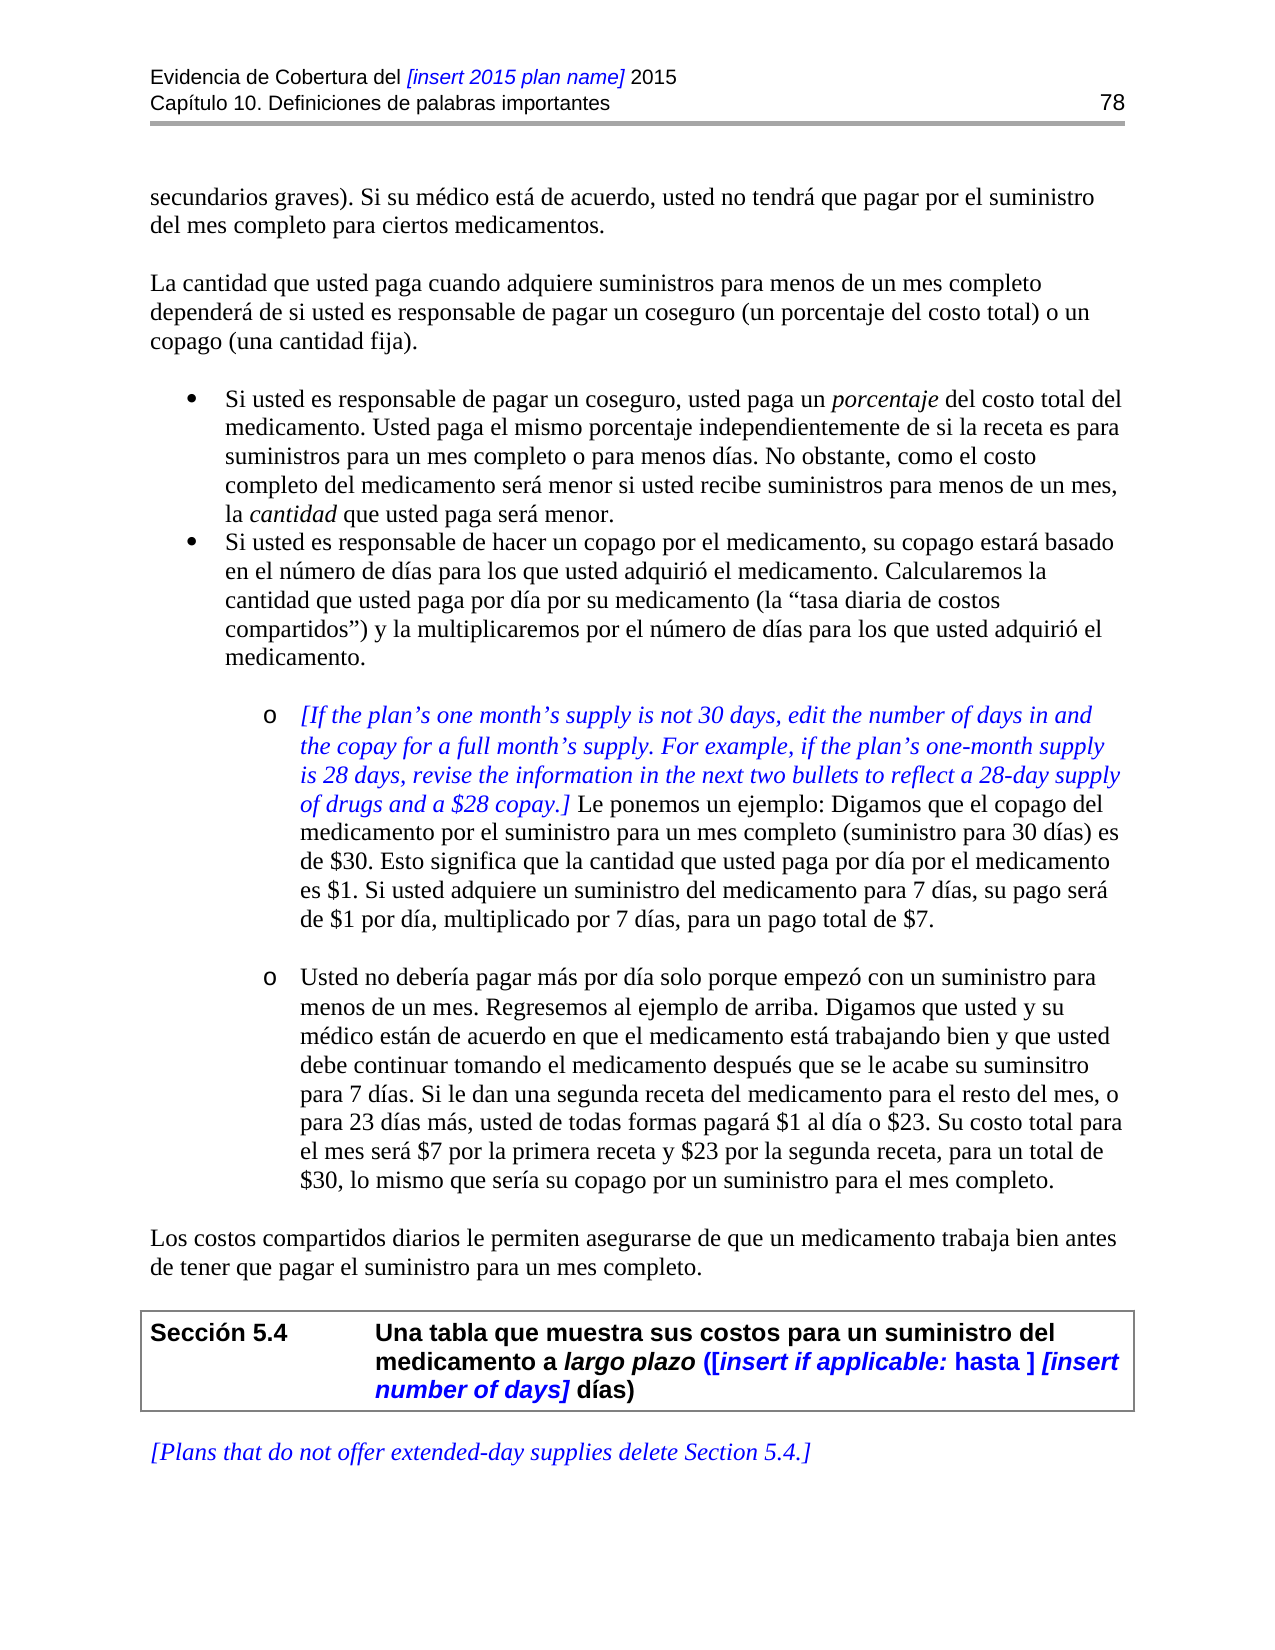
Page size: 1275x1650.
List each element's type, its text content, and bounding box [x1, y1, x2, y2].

text La cantidad que usted paga cuando adquiere suministros para menos de un mes completo dependerá de si usted es responsable de pagar un coseguro (un porcentaje del costo total) o un copago (una cantidad fija). [150, 268, 1125, 354]
text Los costos compartidos diarios le permiten asegurarse de que un medicamento trabaja bien antes de tener que pagar el suministro para un mes completo. [150, 1252, 1125, 1309]
list Si usted es responsable de hacer un copago por el medicamento, su copago estará basado en el número de días para los que usted adquirió el medicamento. Calcularemos la cantidad que usted paga por día por su medicamento (la “tasa diaria de costos compartidos”) y la multiplicaremos por el número de días para los que usted adquirió el medicamento. [187, 557, 1125, 700]
list Si usted es responsable de pagar un coseguro, usted paga un porcentaje del costo total del medicamento. Usted paga el mismo porcentaje independientemente de si la receta es para suministros para un mes completo o para menos días. No obstante, como el costo completo del medicamento será menor si usted recibe suministros para menos de un mes, la cantidad que usted paga será menor. [187, 384, 1125, 527]
list [If the plan’s one month’s supply is not 30 days, edit the number of days in and the copay for a full month’s supply. For example, if the plan’s one-month supply is 28 days, revise the information in the next two bullets to reflect a 28-day supply of drugs and a $28 copay.] Le ponemos un ejemplo: Digamos que el copago del medicamento por el suministro para un mes completo (suministro para 30 días) es de $30. Esto significa que la cantidad que usted paga por día por el medicamento es $1. Si usted adquiere un suministro del medicamento para 7 días, su pago será de $1 por día, multiplicado por 7 días, para un pago total de $7. [262, 729, 1125, 962]
list Usted no debería pagar más por día solo porque empezó con un suministro para menos de un mes. Regresemos al ejemplo de arriba. Digamos que usted y su médico están de acuerdo en que el medicamento está trabajando bien y que usted debe continuar tomando el medicamento después que se le acabe su suminsitro para 7 días. Si le dan una segunda receta del medicamento para el resto del mes, o para 23 días más, usted de todas formas pagará $1 al día o $23. Su costo total para el mes será $7 por la primera receta y $23 por la segunda receta, para un total de $30, lo mismo que sería su copago por un suministro para el mes completo. [262, 991, 1125, 1223]
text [150, 182, 1125, 239]
